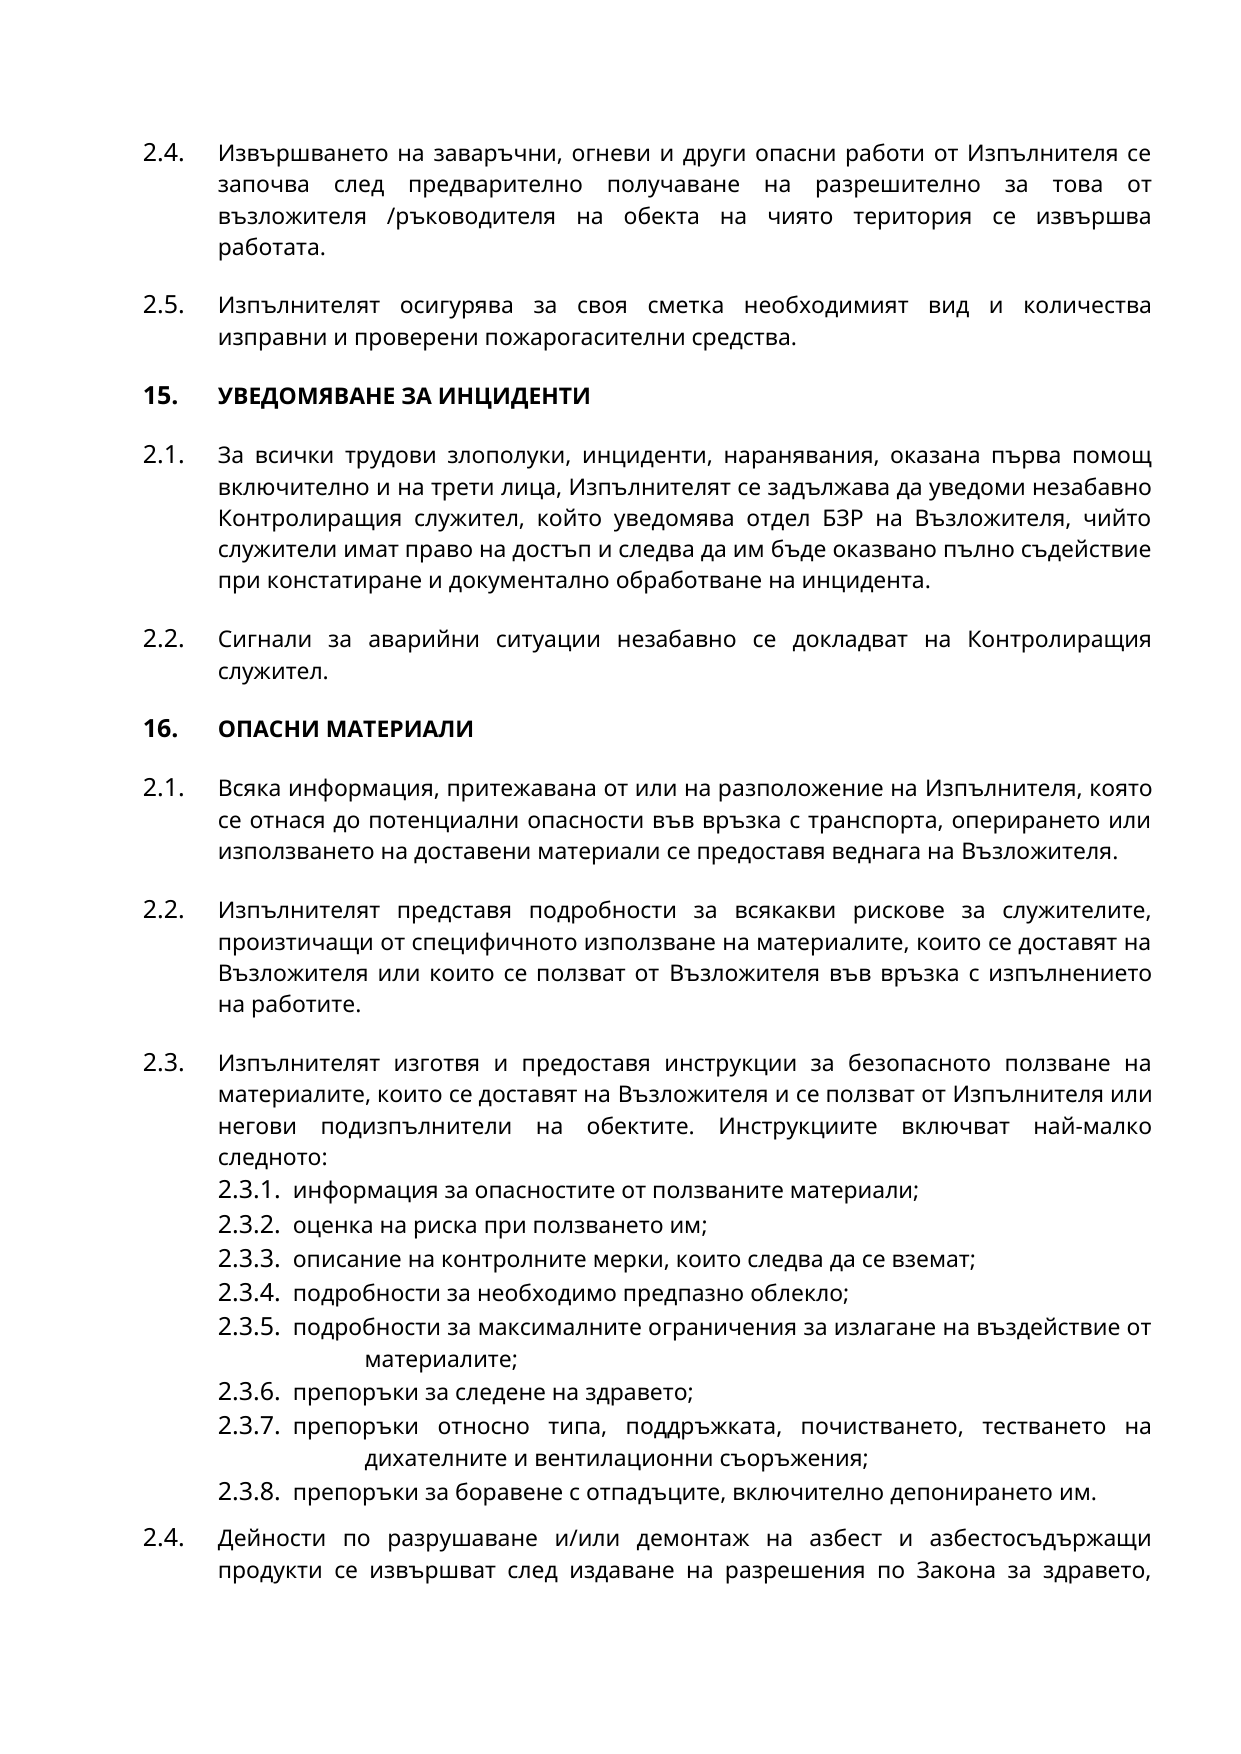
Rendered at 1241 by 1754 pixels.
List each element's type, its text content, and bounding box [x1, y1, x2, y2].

list ОПАСНИ МАТЕРИАЛИ [143, 711, 1153, 745]
list Сигнали за аварийни ситуации незабавно се докладват на Контролиращия служител. [143, 621, 1153, 686]
list Изпълнителят изготвя и предоставя инструкции за безопасното ползване на материалите, които се доставят на Възложителя и се ползват от Изпълнителя или негови подизпълнители на обектите. Инструкциите включват най-малко следното: [143, 1044, 1153, 1172]
list подробности за необходимо предпазно облекло; [218, 1274, 1153, 1308]
list препоръки за боравене с отпадъците, включително депонирането им. [218, 1473, 1153, 1507]
list Извършването на заваръчни, огневи и други опасни работи от Изпълнителя се започва след предварително получаване на разрешително за това от възложителя /ръководителя на обекта на чиято територия се извършва работата. [143, 134, 1153, 262]
list препоръки за следене на здравето; [218, 1374, 1153, 1408]
list УВЕДОМЯВАНЕ ЗА ИНЦИДЕНТИ [143, 377, 1153, 412]
list За всички трудови злополуки, инциденти, наранявания, оказана първа помощ включително и на трети лица, Изпълнителят се задължава да уведоми незабавно Контролиращия служител, който уведомява отдел БЗР на Възложителя, чийто служители имат право на достъп и следва да им бъде оказвано пълно съдействие при констатиране и документално обработване на инцидента. [143, 437, 1153, 596]
list Всяка информация, притежавана от или на разположение на Изпълнителя, която се отнася до потенциални опасности във връзка с транспорта, оперирането или използването на доставени материали се предоставя веднага на Възложителя. [143, 770, 1153, 867]
list Изпълнителят осигурява за своя сметка необходимият вид и количества изправни и проверени пожарогасителни средства. [143, 287, 1153, 352]
list препоръки относно типа, поддръжката, почистването, тестването на дихателните и вентилационни съоръжения; [218, 1408, 1153, 1473]
list подробности за максималните ограничения за излагане на въздействие от материалите; [218, 1308, 1153, 1374]
list оценка на риска при ползването им; [218, 1206, 1153, 1240]
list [143, 1520, 1153, 1585]
list информация за опасностите от ползваните материали; [218, 1172, 1153, 1206]
list описание на контролните мерки, които следва да се вземат; [218, 1240, 1153, 1274]
list Изпълнителят представя подробности за всякакви рискове за служителите, произтичащи от специфичното използване на материалите, които се доставят на Възложителя или които се ползват от Възложителя във връзка с изпълнението на работите. [143, 892, 1153, 1019]
